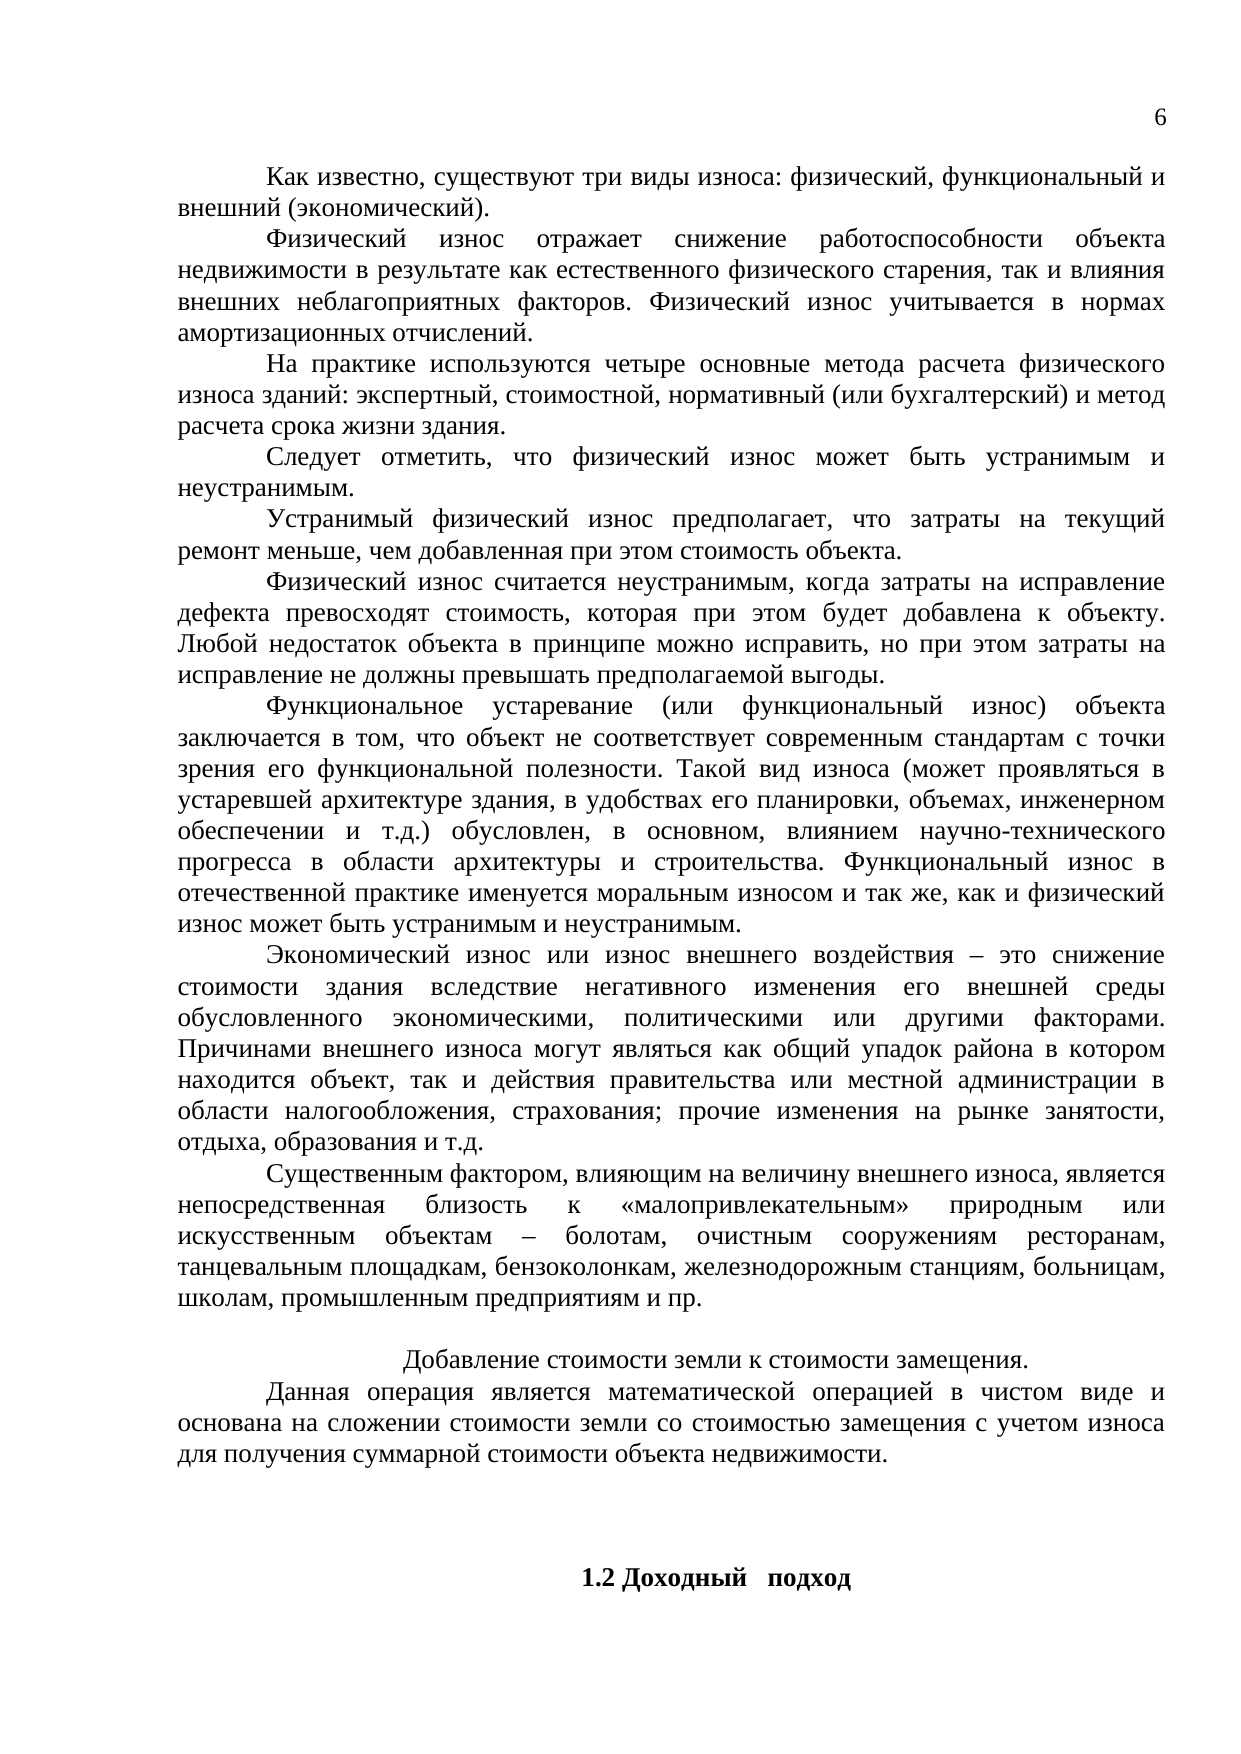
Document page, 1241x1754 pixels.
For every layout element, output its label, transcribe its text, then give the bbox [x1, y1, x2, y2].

text Устранимый физический износ предполагает, что затраты на текущий ремонт меньше, чем добавленная при этом стоимость объекта. [177, 503, 1167, 565]
text 1.2 Доходный подход [177, 1562, 1167, 1593]
text На практике используются четыре основные метода расчета физического износа зданий: экспертный, стоимостной, нормативный (или бухгалтерский) и метод расчета срока жизни здания. [177, 347, 1167, 440]
text Как известно, существуют три виды износа: физический, функциональный и внешний (экономический). [177, 160, 1167, 222]
text Физический износ считается неустранимым, когда затраты на исправление дефекта превосходят стоимость, которая при этом будет добавлена к объекту. Любой недостаток объекта в принципе можно исправить, но при этом затраты на исправление не должны превышать предполагаемой выгоды. [177, 565, 1167, 689]
text Существенным фактором, влияющим на величину внешнего износа, является непосредственная близость к «малопривлекательным» природным или искусственным объектам – болотам, очистным сооружениям ресторанам, танцевальным площадкам, бензоколонкам, железнодорожным станциям, больницам, школам, промышленным предприятиям и пр. [177, 1157, 1167, 1312]
text Данная операция является математической операцией в чистом виде и основана на сложении стоимости земли со стоимостью замещения с учетом износа для получения суммарной стоимости объекта недвижимости. [177, 1375, 1167, 1468]
text Физический износ отражает снижение работоспособности объекта недвижимости в результате как естественного физического старения, так и влияния внешних неблагоприятных факторов. Физический износ учитывается в нормах амортизационных отчислений. [177, 222, 1167, 347]
text Экономический износ или износ внешнего воздействия – это снижение стоимости здания вследствие негативного изменения его внешней среды обусловленного экономическими, политическими или другими факторами. Причинами внешнего износа могут являться как общий упадок района в котором находится объект, так и действия правительства или местной администрации в области налогообложения, страхования; прочие изменения на рынке занятости, отдыха, образования и т.д. [177, 939, 1167, 1157]
text Добавление стоимости земли к стоимости замещения. [177, 1343, 1167, 1375]
text Следует отметить, что физический износ может быть устранимым и неустранимым. [177, 440, 1167, 503]
text Функциональное устаревание (или функциональный износ) объекта заключается в том, что объект не соответствует современным стандартам с точки зрения его функциональной полезности. Такой вид износа (может проявляться в устаревшей архитектуре здания, в удобствах его планировки, объемах, инженерном обеспечении и т.д.) обусловлен, в основном, влиянием научно-технического прогресса в области архитектуры и строительства. Функциональный износ в отечественной практике именуется моральным износом и так же, как и физический износ может быть устранимым и неустранимым. [177, 689, 1167, 939]
